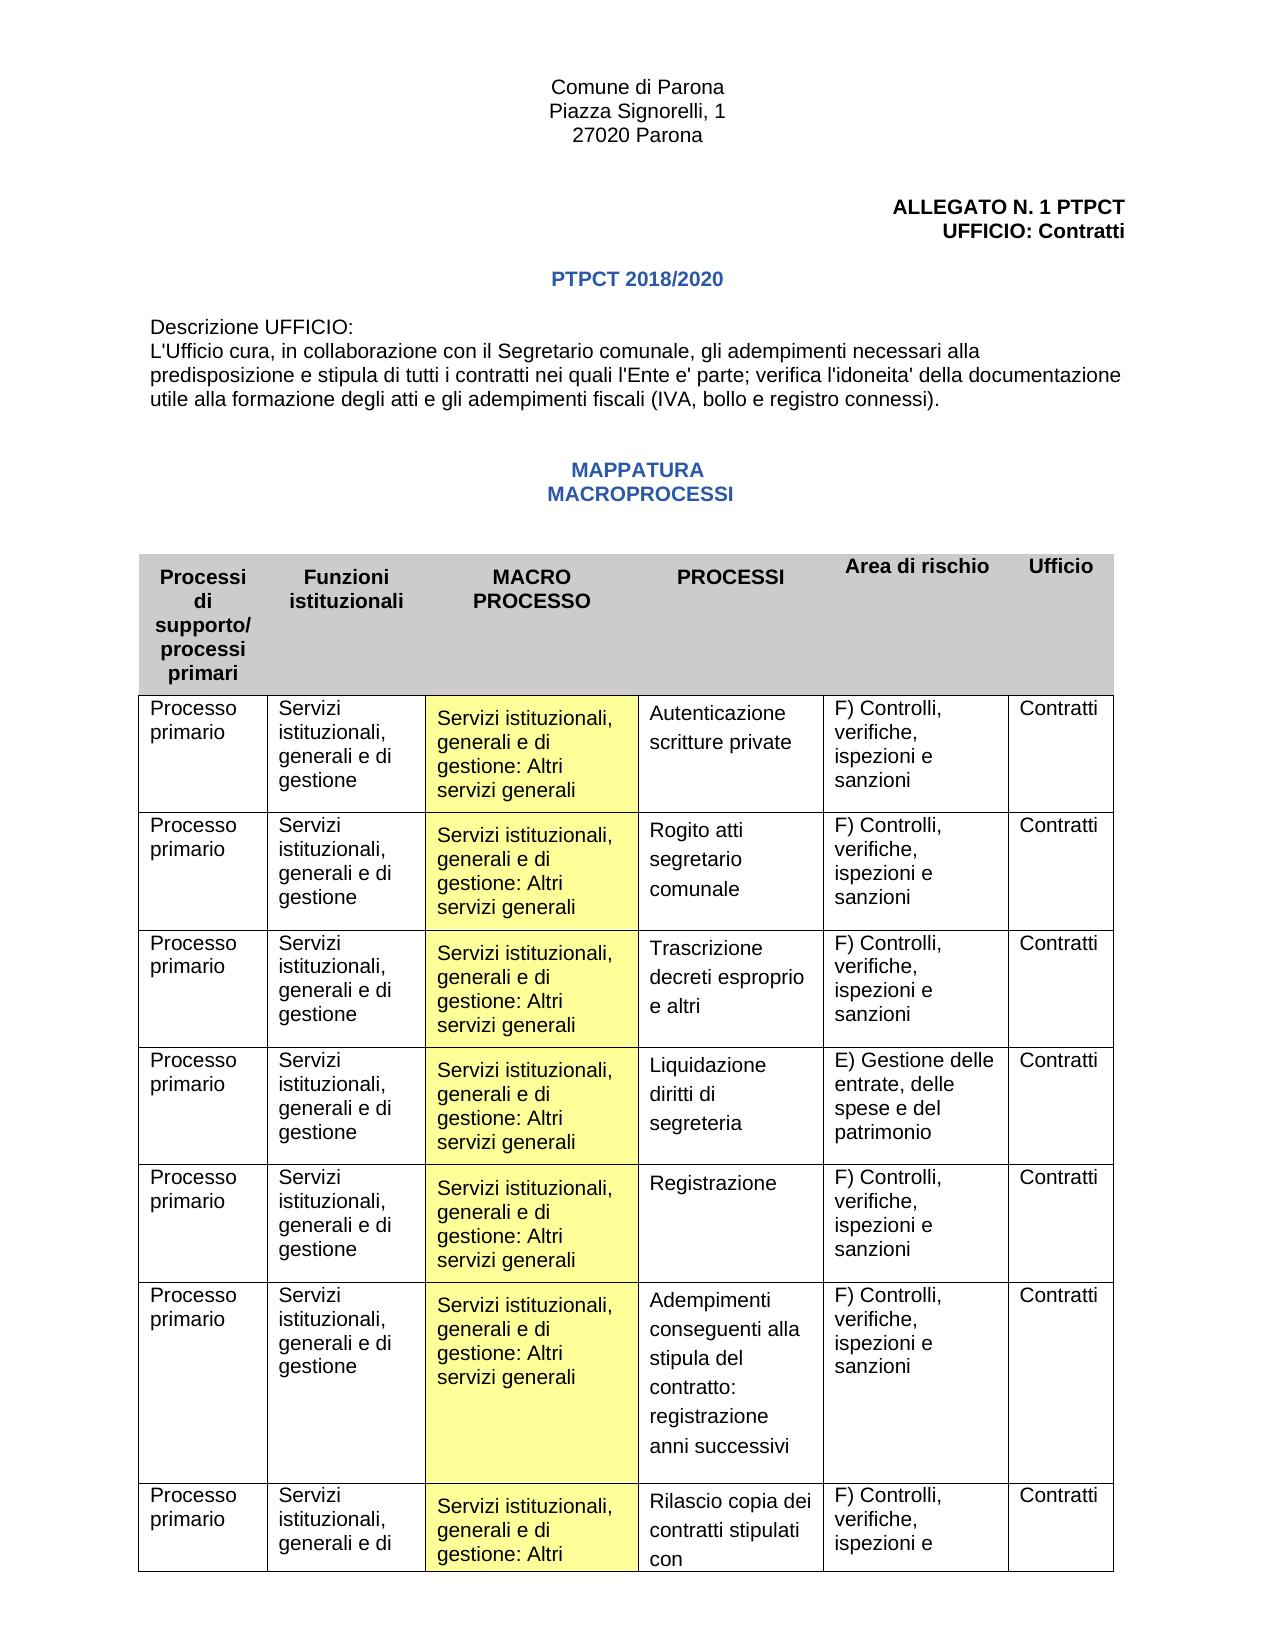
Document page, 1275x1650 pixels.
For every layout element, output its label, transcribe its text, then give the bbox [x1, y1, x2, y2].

table_cell Adempimenti conseguenti alla stipula del contratto: registrazione anni successivi [639, 1283, 823, 1482]
text MAPPATURA [150, 458, 1125, 482]
table_cell Servizi istituzionali, generali e di gestione: Altri servizi generali [426, 696, 638, 812]
table_cell Processo primario [139, 1283, 267, 1482]
table_header PROCESSI [638, 554, 823, 695]
table_cell F) Controlli, verifiche, ispezioni e sanzioni [824, 931, 1008, 1047]
table_cell Contratti [1009, 1048, 1113, 1164]
table_cell Contratti [1009, 1283, 1113, 1482]
table_cell Servizi istituzionali, generali e di gestione [268, 696, 425, 812]
text UFFICIO: Contratti [150, 219, 1125, 243]
table_cell Processo primario [139, 1165, 267, 1282]
table_cell Servizi istituzionali, generali e di gestione [268, 931, 425, 1047]
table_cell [824, 1484, 1008, 1571]
table_header Ufficio [1008, 554, 1114, 695]
table_cell Servizi istituzionali, generali e di gestione: Altri servizi generali [426, 1048, 638, 1164]
table_cell Servizi istituzionali, generali e di gestione [268, 1283, 425, 1482]
table_header MACRO PROCESSO [426, 554, 638, 695]
table_cell Servizi istituzionali, generali e di gestione: Altri servizi generali [426, 1283, 638, 1482]
table_cell Liquidazione diritti di segreteria [639, 1048, 823, 1164]
table_cell F) Controlli, verifiche, ispezioni e sanzioni [824, 1283, 1008, 1482]
table_cell Processo primario [139, 696, 267, 812]
text Comune di Parona [150, 75, 1125, 99]
table_cell Contratti [1009, 1165, 1113, 1282]
table_cell F) Controlli, verifiche, ispezioni e sanzioni [824, 1165, 1008, 1282]
table_cell E) Gestione delle entrate, delle spese e del patrimonio [824, 1048, 1008, 1164]
text PTPCT 2018/2020 [150, 267, 1125, 291]
table_cell Processo primario [139, 1484, 267, 1571]
table_header Funzioni istituzionali [267, 554, 426, 695]
table_cell F) Controlli, verifiche, ispezioni e sanzioni [824, 696, 1008, 812]
table_cell Trascrizione decreti esproprio e altri [639, 931, 823, 1047]
table_cell Servizi istituzionali, generali e di gestione [268, 1165, 425, 1282]
table_cell Processo primario [139, 813, 267, 929]
table_cell Contratti [1009, 931, 1113, 1047]
table_cell Autenticazione scritture private [639, 696, 823, 812]
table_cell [639, 1484, 823, 1571]
text Descrizione UFFICIO: [150, 314, 1125, 338]
table_cell Processo primario [139, 1048, 267, 1164]
table_cell Servizi istituzionali, generali e di gestione [268, 813, 425, 929]
text MACROPROCESSI [150, 482, 1125, 506]
text Piazza Signorelli, 1 [150, 99, 1125, 123]
table_cell Contratti [1009, 813, 1113, 929]
table_cell Servizi istituzionali, generali e di gestione: Altri servizi generali [426, 813, 638, 929]
table_cell Contratti [1009, 696, 1113, 812]
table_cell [426, 1484, 638, 1571]
text 27020 Parona [150, 123, 1125, 147]
table_cell Contratti [1009, 1484, 1113, 1571]
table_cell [268, 1484, 425, 1571]
text ALLEGATO N. 1 PTPCT [150, 195, 1125, 219]
table_cell Servizi istituzionali, generali e di gestione [268, 1048, 425, 1164]
table_cell F) Controlli, verifiche, ispezioni e sanzioni [824, 813, 1008, 929]
table_header Processi di supporto/processi primari [139, 554, 267, 695]
text L'Ufficio cura, in collaborazione con il Segretario comunale, gli adempimenti necessari alla predisposizione e stipula di tutti i contratti nei quali l'Ente e' parte; verifica l'idoneita' della documentazione utile alla formazione degli atti e gli adempimenti fiscali (IVA, bollo e registro connessi). [150, 338, 1125, 410]
table_cell Rogito atti segretario comunale [639, 813, 823, 929]
table_cell Processo primario [139, 931, 267, 1047]
table_cell Servizi istituzionali, generali e di gestione: Altri servizi generali [426, 1165, 638, 1282]
table_cell Servizi istituzionali, generali e di gestione: Altri servizi generali [426, 931, 638, 1047]
table_cell Registrazione [639, 1165, 823, 1282]
table_header Area di rischio [823, 554, 1008, 695]
